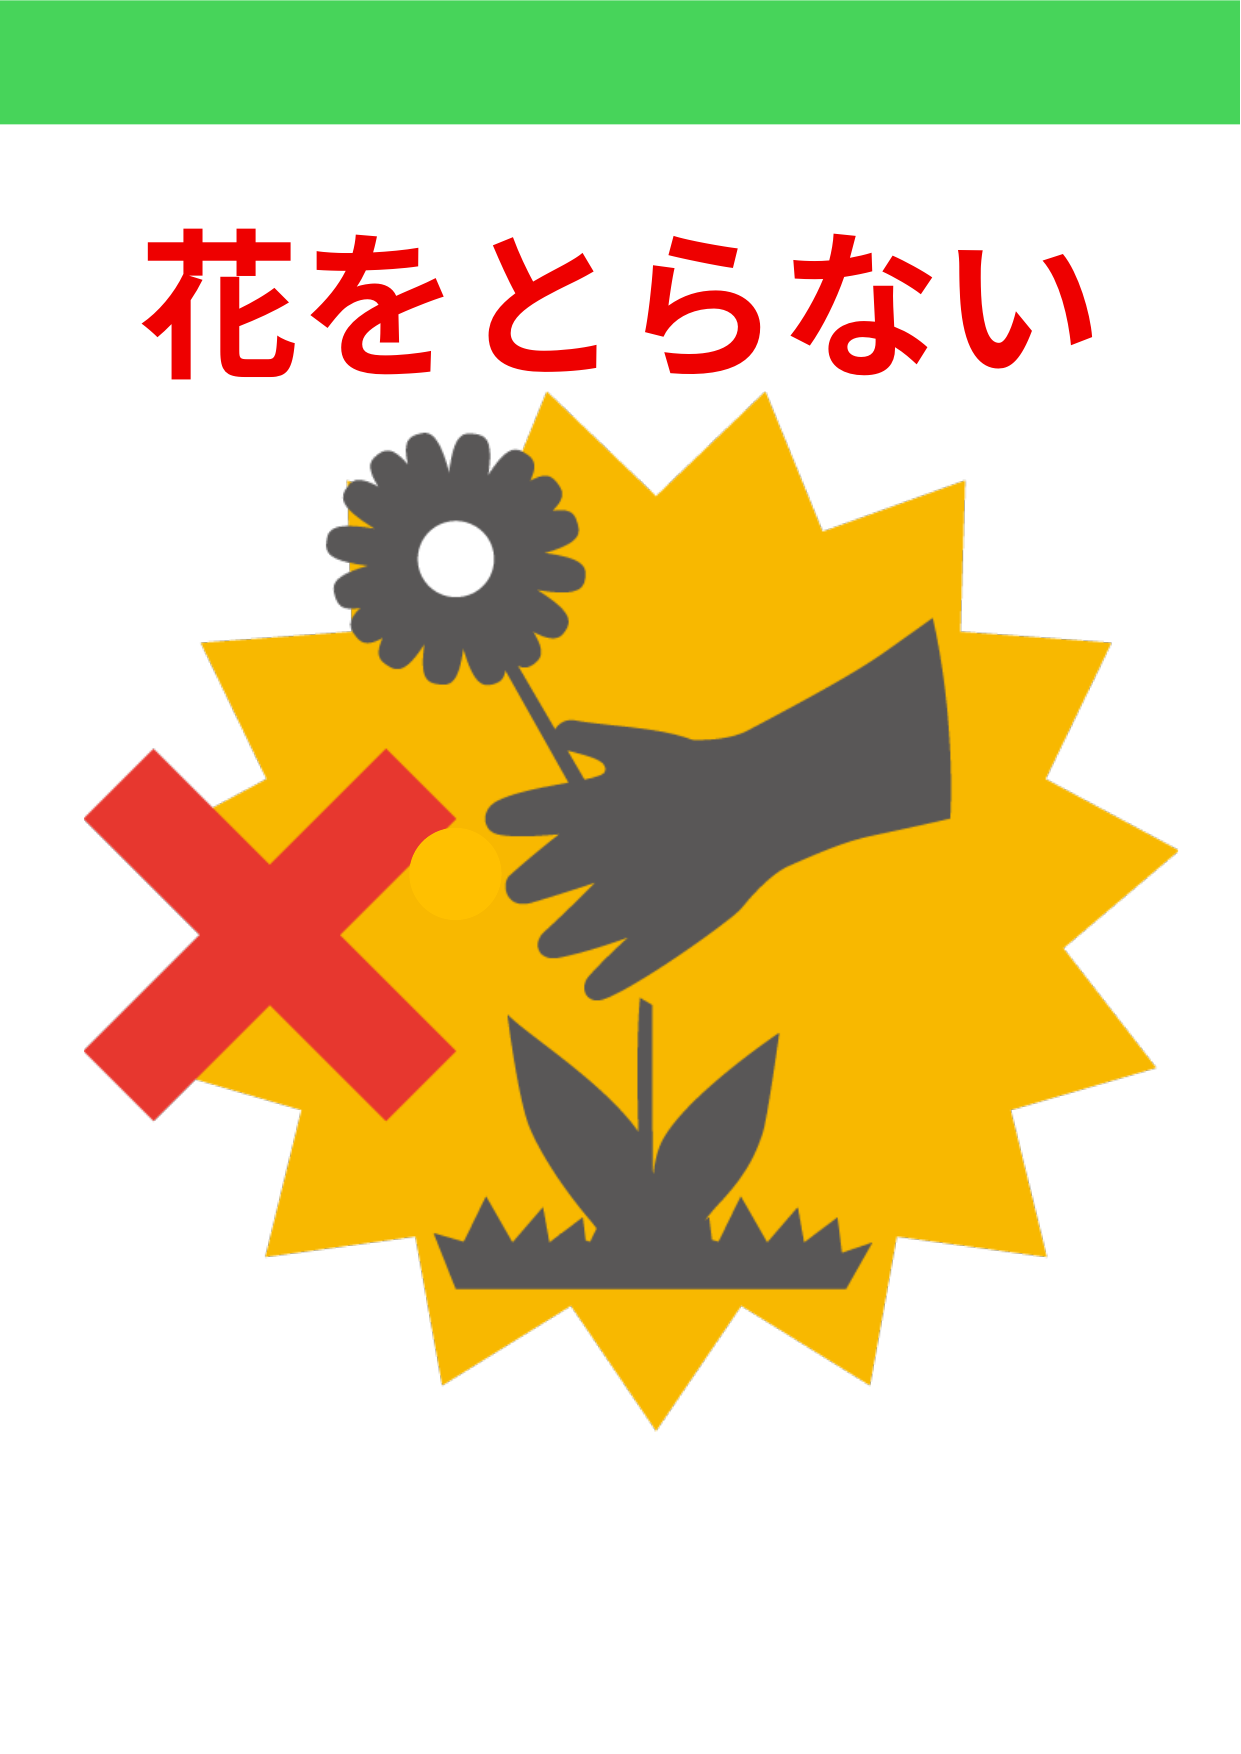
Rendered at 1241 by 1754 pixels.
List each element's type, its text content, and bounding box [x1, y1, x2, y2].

picture [84, 391, 1179, 1432]
text 花をとらないで! [75, 164, 1165, 689]
